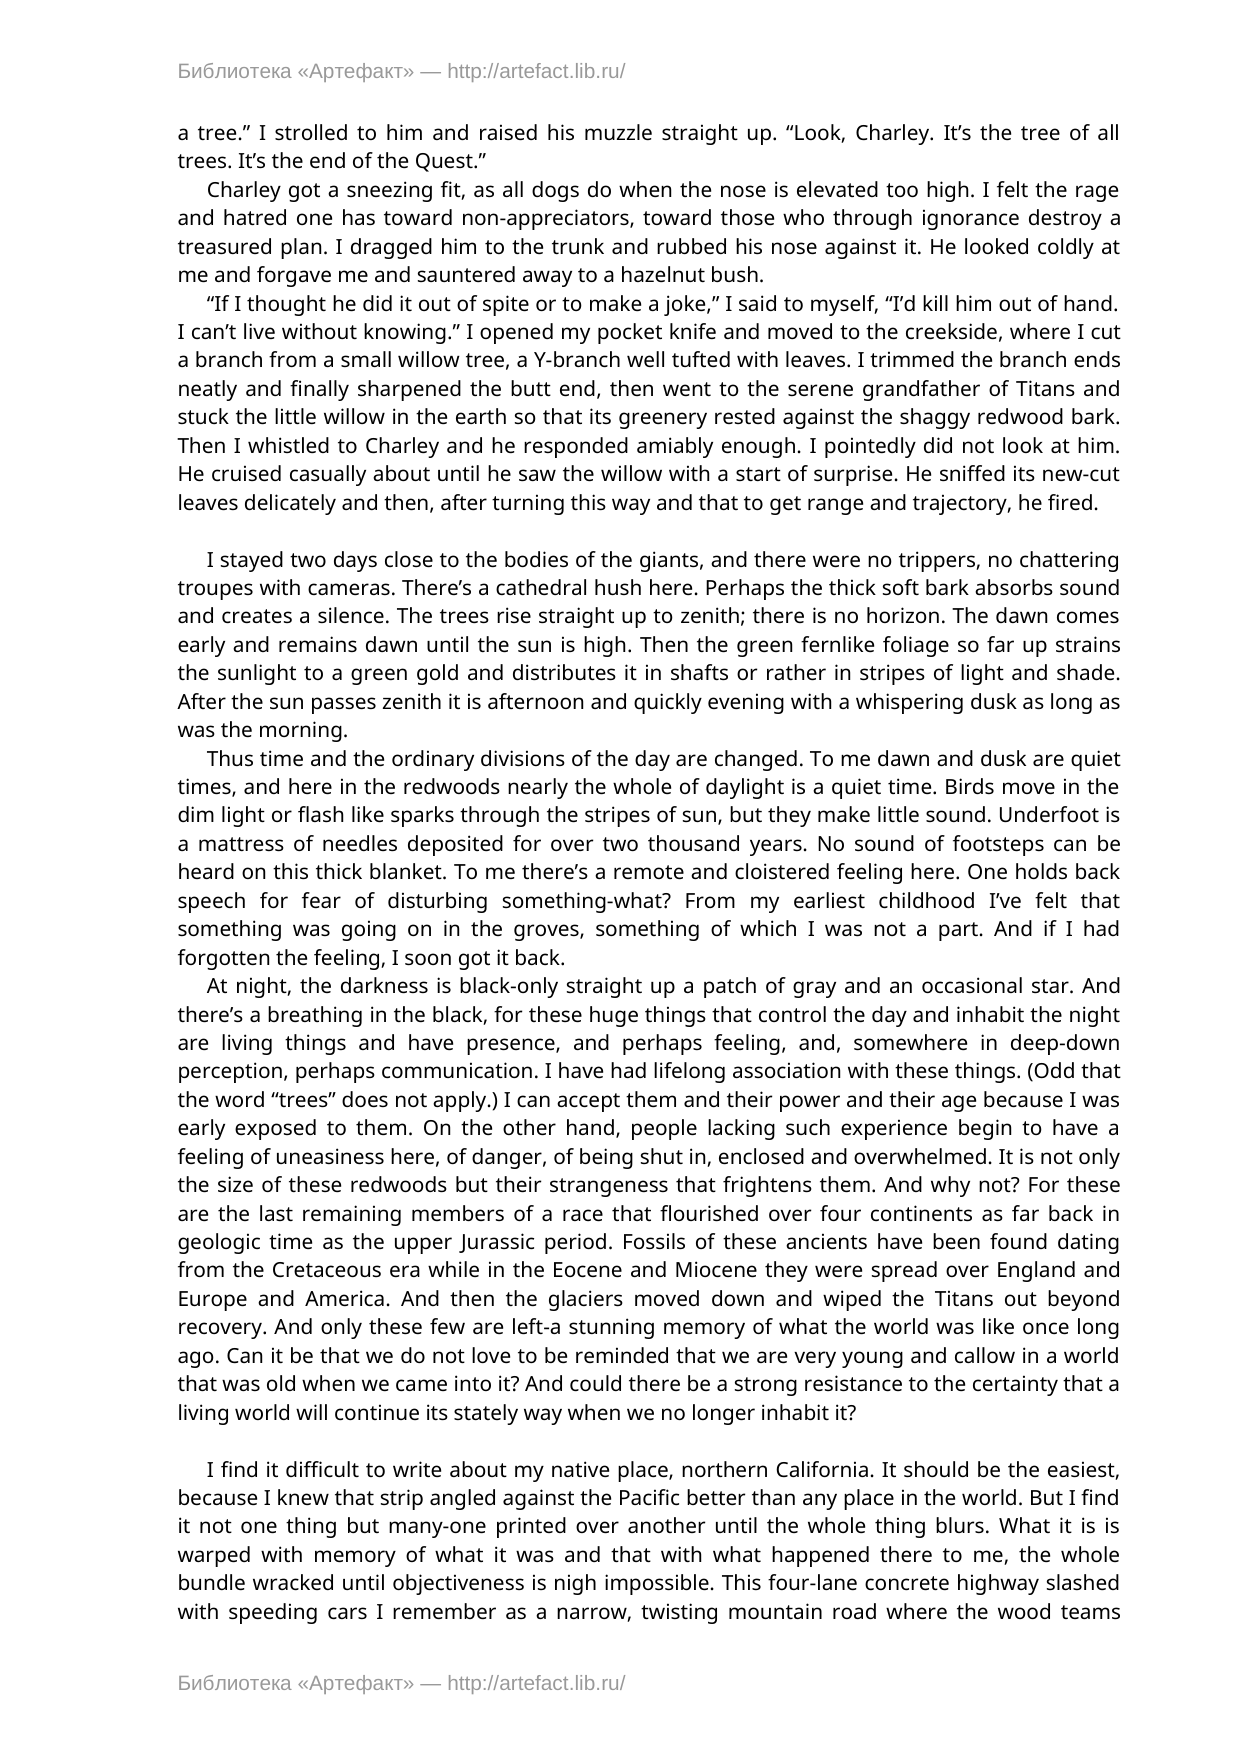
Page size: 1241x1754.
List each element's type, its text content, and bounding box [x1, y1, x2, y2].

text I stayed two days close to the bodies of the giants, and there were no trippers, no chattering troupes with cameras. There’s a cathedral hush here. Perhaps the thick soft bark absorbs sound and creates a silence. The trees rise straight up to zenith; there is no horizon. The dawn comes early and remains dawn until the sun is high. Then the green fernlike foliage so far up strains the sunlight to a green gold and distributes it in shafts or rather in stripes of light and shade. After the sun passes zenith it is afternoon and quickly evening with a whispering dusk as long as was the morning. [177, 545, 1122, 744]
text “If I thought he did it out of spite or to make a joke,” I said to myself, “I’d kill him out of hand. I can’t live without knowing.” I opened my pocket knife and moved to the creekside, where I cut a branch from a small willow tree, a Y-branch well tufted with leaves. I trimmed the branch ends neatly and finally sharpened the butt end, then went to the serene grandfather of Titans and stuck the little willow in the earth so that its greenery rested against the shaggy redwood bark. Then I whistled to Charley and he responded amiably enough. I pointedly did not look at him. He cruised casually about until he saw the willow with a start of surprise. He sniffed its new-cut leaves delicately and then, after turning this way and that to get range and trajectory, he fired. [177, 289, 1122, 516]
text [177, 1455, 1122, 1625]
text Thus time and the ordinary divisions of the day are changed. To me dawn and dusk are quiet times, and here in the redwoods nearly the whole of daylight is a quiet time. Birds move in the dim light or flash like sparks through the stripes of sun, but they make little sound. Underfoot is a mattress of needles deposited for over two thousand years. No sound of footsteps can be heard on this thick blanket. To me there’s a remote and cloistered feeling here. One holds back speech for fear of disturbing something-what? From my earliest childhood I’ve felt that something was going on in the groves, something of which I was not a part. And if I had forgotten the feeling, I soon got it back. [177, 744, 1122, 971]
text At night, the darkness is black-only straight up a patch of gray and an occasional star. And there’s a breathing in the black, for these huge things that control the day and inhabit the night are living things and have presence, and perhaps feeling, and, somewhere in deep-down perception, perhaps communication. I have had lifelong association with these things. (Odd that the word “trees” does not apply.) I can accept them and their power and their age because I was early exposed to them. On the other hand, people lacking such experience begin to have a feeling of uneasiness here, of danger, of being shut in, enclosed and overwhelmed. It is not only the size of these redwoods but their strangeness that frightens them. And why not? For these are the last remaining members of a race that flourished over four continents as far back in geologic time as the upper Jurassic period. Fossils of these ancients have been found dating from the Cretaceous era while in the Eocene and Miocene they were spread over England and Europe and America. And then the glaciers moved down and wiped the Titans out beyond recovery. And only these few are left-a stunning memory of what the world was like once long ago. Can it be that we do not love to be reminded that we are very young and callow in a world that was old when we came into it? And could there be a strong resistance to the certainty that a living world will continue its stately way when we no longer inhabit it? [177, 971, 1122, 1426]
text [177, 118, 1122, 175]
text Charley got a sneezing fit, as all dogs do when the nose is elevated too high. I felt the rage and hatred one has toward non-appreciators, toward those who through ignorance destroy a treasured plan. I dragged him to the trunk and rubbed his nose against it. He looked coldly at me and forgave me and sauntered away to a hazelnut bush. [177, 175, 1122, 289]
